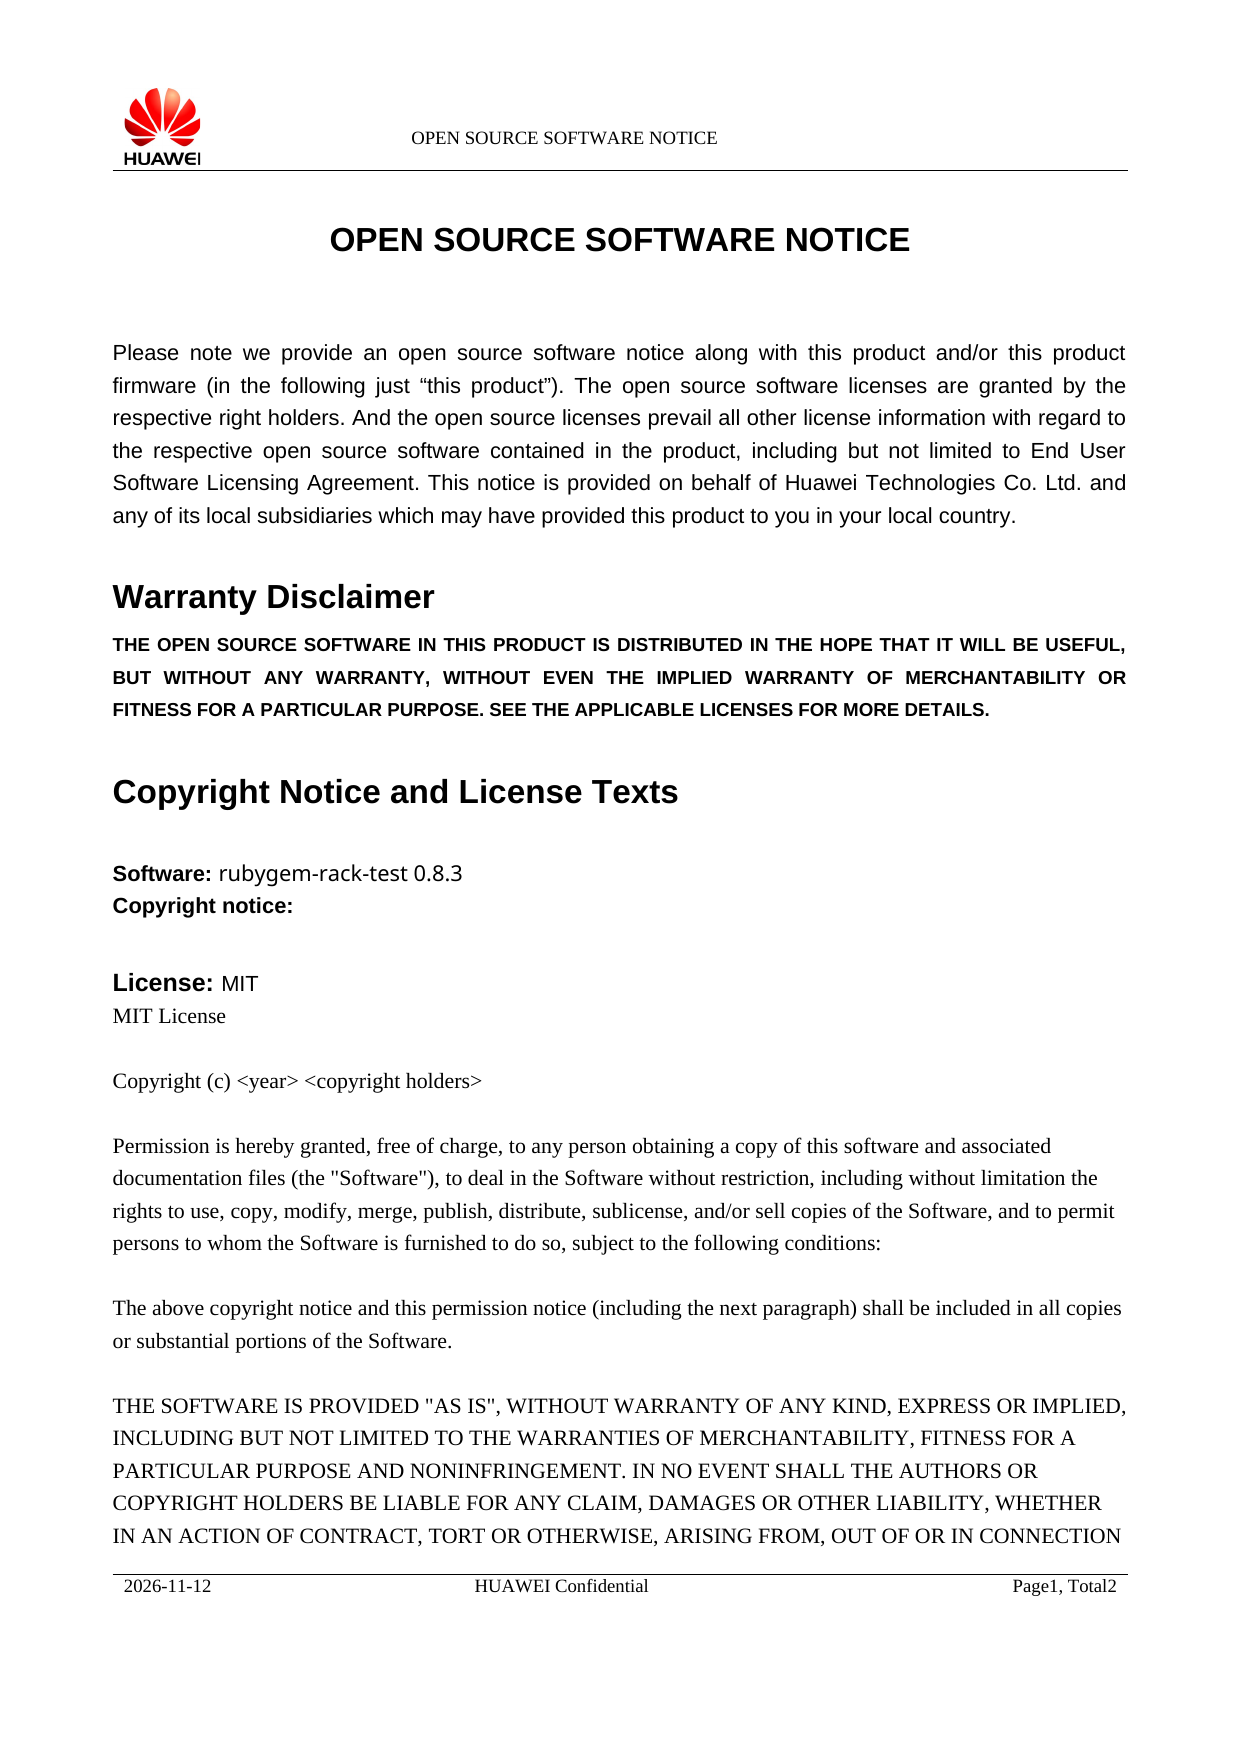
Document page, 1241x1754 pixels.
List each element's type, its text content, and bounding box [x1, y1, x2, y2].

text License: MIT [112, 966, 1128, 999]
text Copyright Notice and License Texts [112, 759, 1128, 824]
picture [124, 88, 201, 165]
text Warranty Disclaimer [112, 564, 1128, 629]
text OPEN SOURCE SOFTWARE NOTICE [112, 206, 1128, 271]
title Software: rubygem-rack-test 0.8.3 [112, 856, 1128, 889]
text Copyright notice: [112, 889, 1128, 921]
text Please note we provide an open source software notice along with this product and/or this product firmware (in the following just “this product”). The open source software licenses are granted by the respective right holders. And the open source licenses prevail all other license information with regard to the respective open source software contained in the product, including but not limited to End User Software Licensing Agreement. This notice is provided on behalf of Huawei Technologies Co. Ltd. and any of its local subsidiaries which may have provided this product to you in your local country. [112, 336, 1128, 531]
text The open source software in this product is distributed in the hope that it will be useful, but WITHOUT ANY WARRANTY, without even the implied warranty of MERCHANTABILITY or FITNESS FOR A PARTICULAR PURPOSE. See the applicable licenses for more details. [112, 629, 1128, 726]
